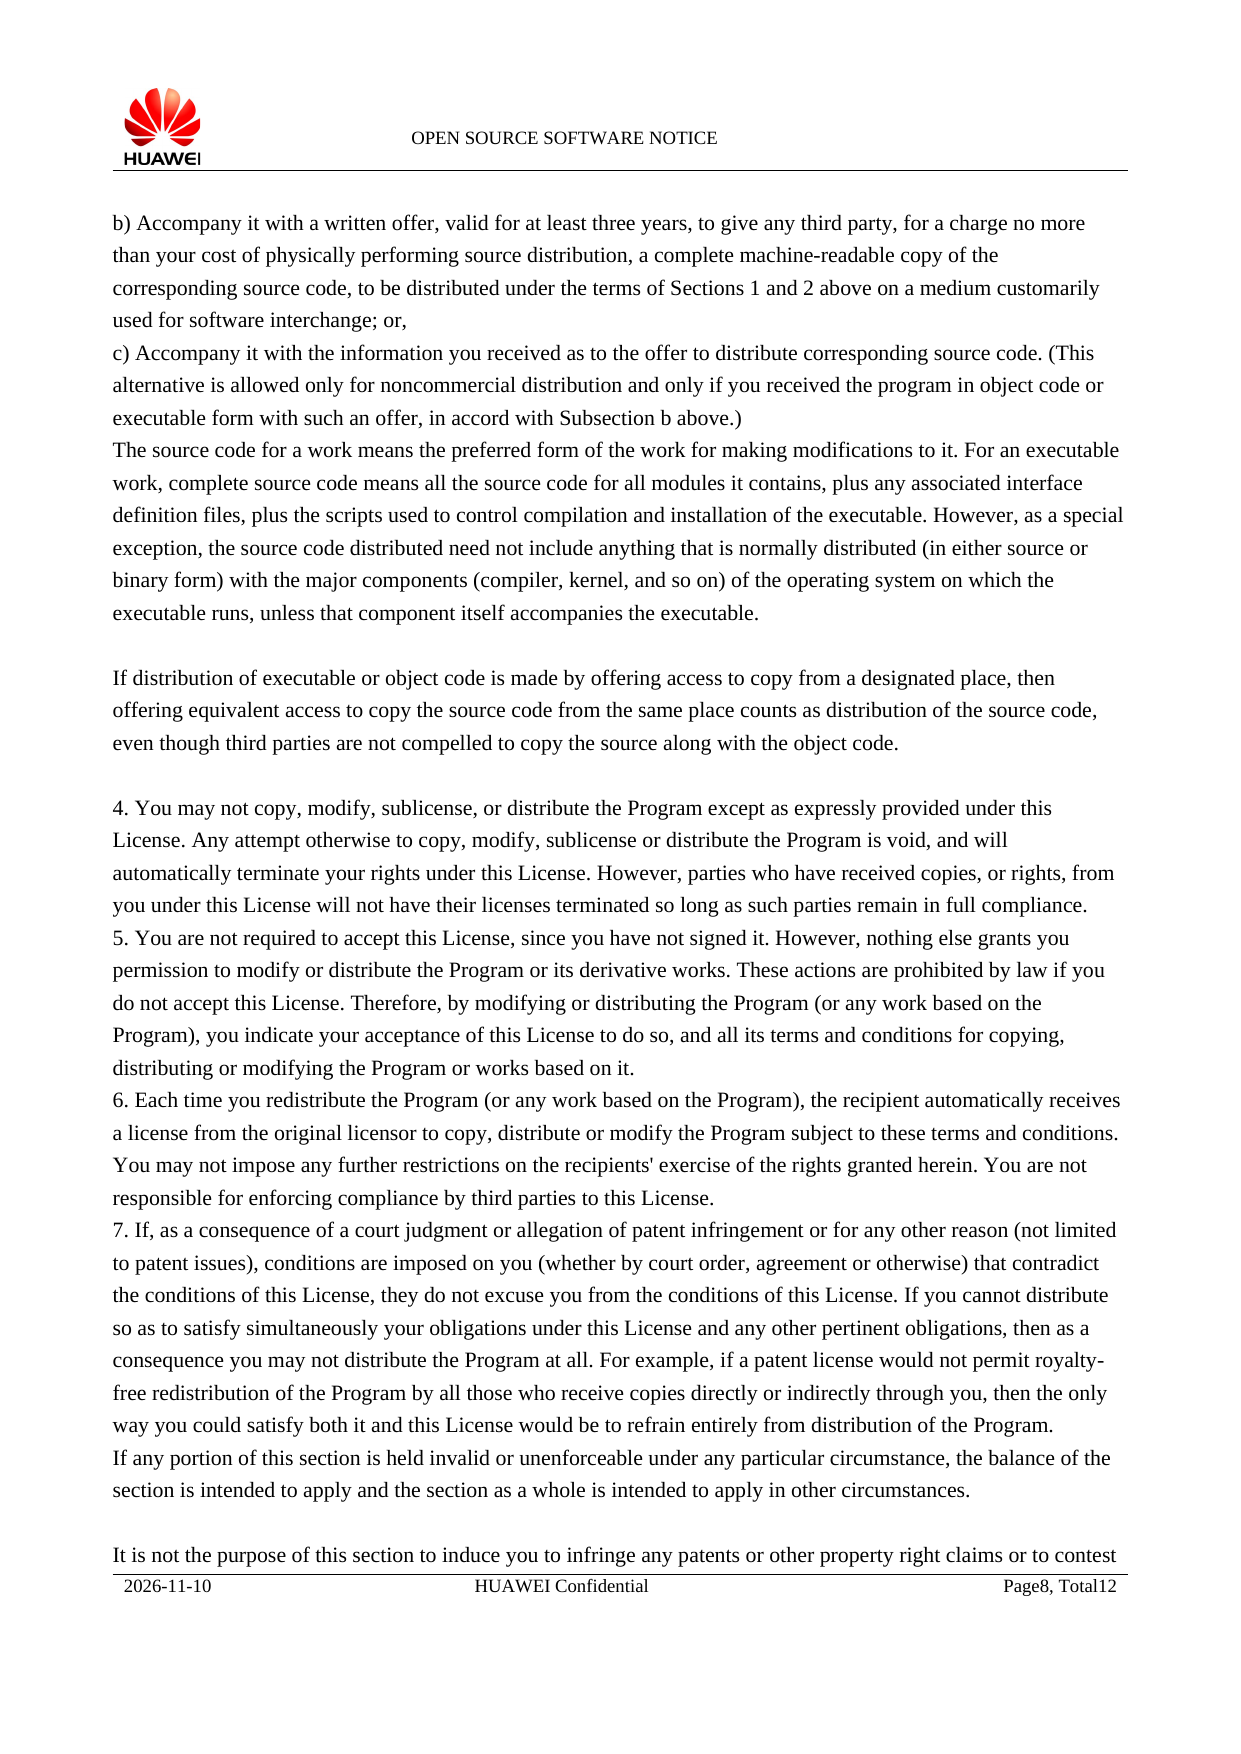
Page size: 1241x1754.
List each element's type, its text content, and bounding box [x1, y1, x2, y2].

picture [124, 88, 201, 165]
